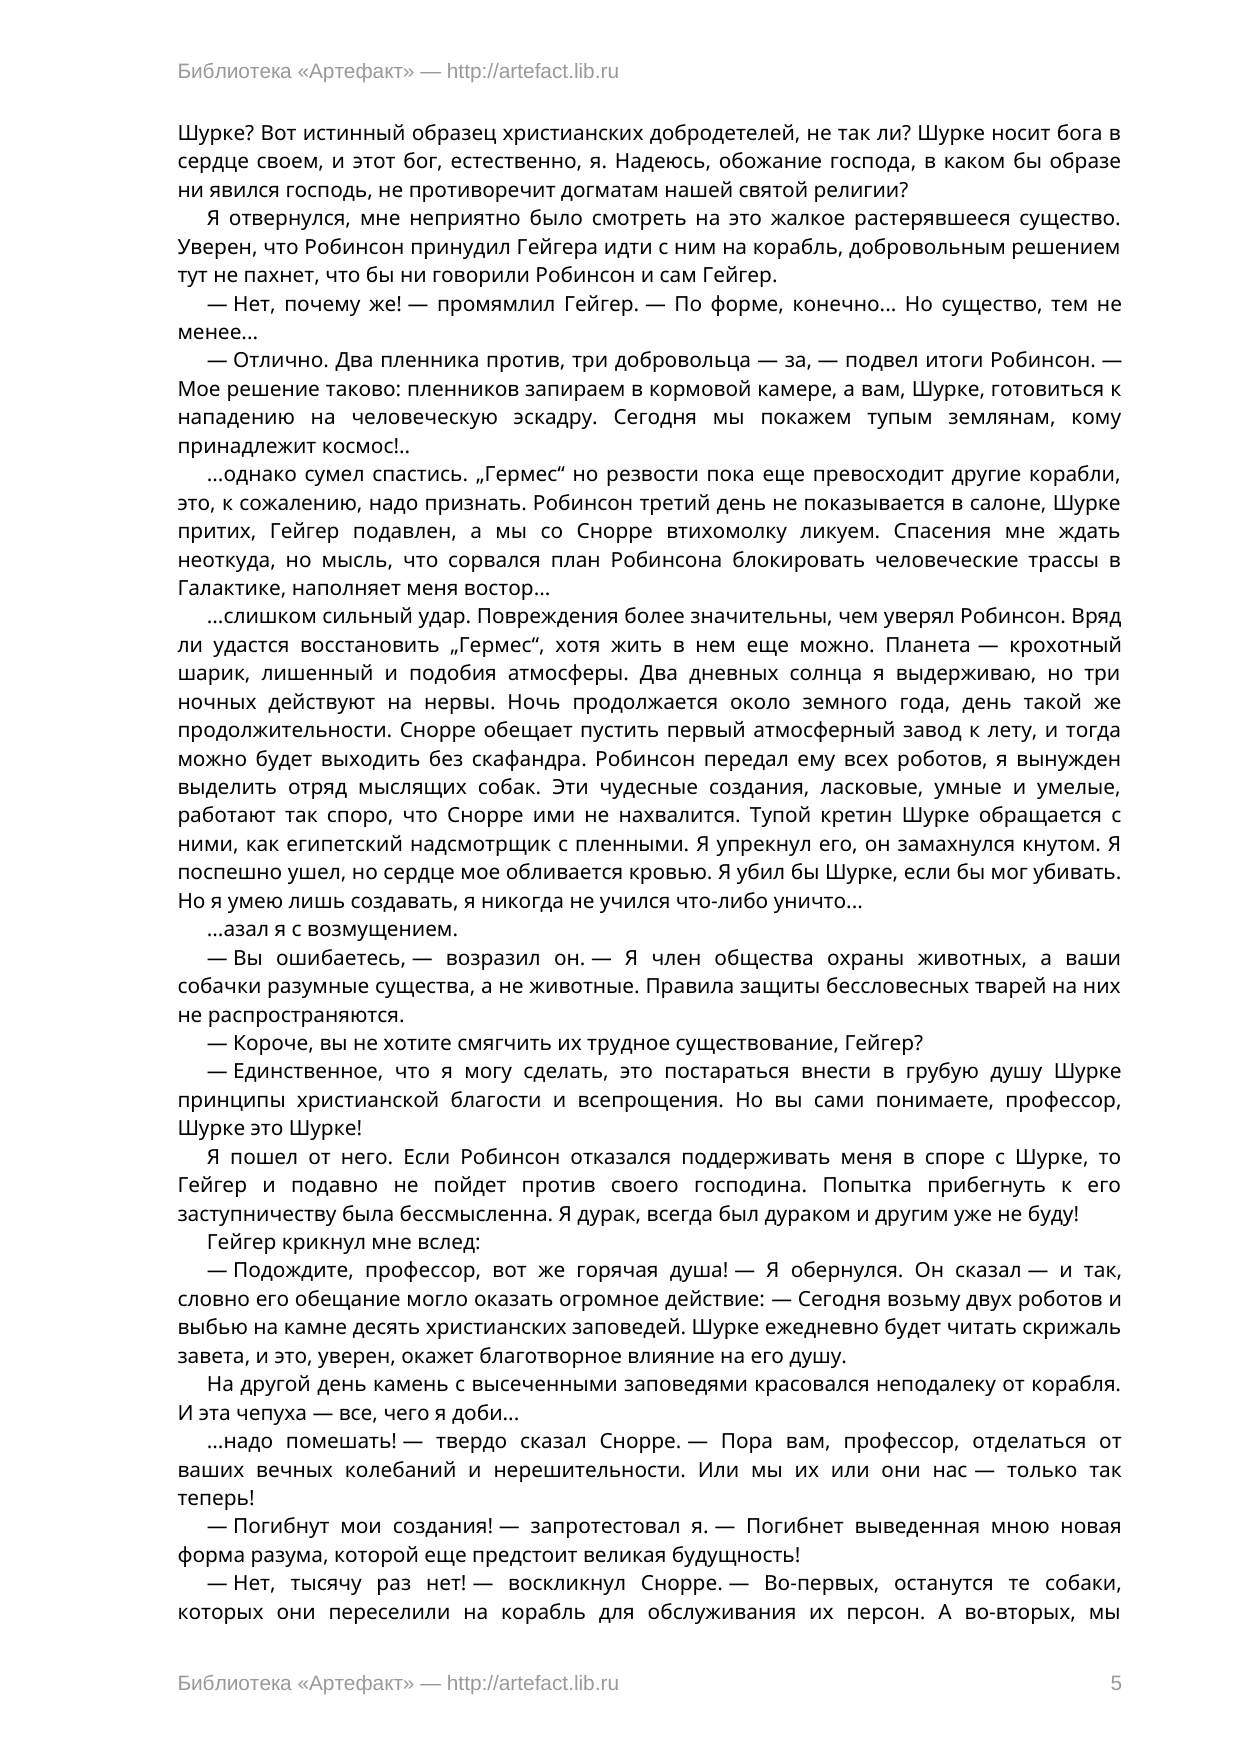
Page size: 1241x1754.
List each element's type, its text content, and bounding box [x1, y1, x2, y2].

text — Подождите, профессор, вот же горячая душа! — Я обернулся. Он сказал — и так, словно его обещание могло оказать огромное действие: — Сегодня возьму двух роботов и выбью на камне десять христианских заповедей. Шурке ежедневно будет читать скрижаль завета, и это, уверен, окажет благотворное влияние на его душу. [177, 1256, 1122, 1369]
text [177, 118, 1122, 203]
text ...надо помешать! — твердо сказал Снорре. — Пора вам, профессор, отделаться от ваших вечных колебаний и нерешительности. Или мы их или они нас — только так теперь! [177, 1426, 1122, 1512]
text На другой день камень с высеченными заповедями красовался неподалеку от корабля. И эта чепуха — все, чего я доби... [177, 1369, 1122, 1426]
text — Короче, вы не хотите смягчить их трудное существование, Гейгер? [177, 1028, 1122, 1057]
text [177, 1568, 1122, 1625]
text — Единственное, что я могу сделать, это постараться внести в грубую душу Шурке принципы христианской благости и всепрощения. Но вы сами понимаете, профессор, Шурке это Шурке! [177, 1057, 1122, 1142]
text ...однако сумел спастись. „Гермес“ но резвости пока еще превосходит другие корабли, это, к сожалению, надо признать. Робинсон третий день не показывается в салоне, Шурке притих, Гейгер подавлен, а мы со Снорре втихомолку ликуем. Спасения мне ждать неоткуда, но мысль, что сорвался план Робинсона блокировать человеческие трассы в Галактике, наполняет меня востор... [177, 459, 1122, 602]
text Я пошел от него. Если Робинсон отказался поддерживать меня в споре с Шурке, то Гейгер и подавно не пойдет против своего господина. Попытка прибегнуть к его заступничеству была бессмысленна. Я дурак, всегда был дураком и другим уже не буду! [177, 1142, 1122, 1227]
text ...азал я с возмущением. [177, 914, 1122, 943]
text Я отвернулся, мне неприятно было смотреть на это жалкое растерявшееся существо. Уверен, что Робинсон принудил Гейгера идти с ним на корабль, добровольным решением тут не пахнет, что бы ни говорили Робинсон и сам Гейгер. [177, 203, 1122, 289]
text Гейгер крикнул мне вслед: [177, 1227, 1122, 1256]
text — Нет, почему же! — промямлил Гейгер. — По форме, конечно... Но существо, тем не менее... [177, 289, 1122, 346]
text ...слишком сильный удар. Повреждения более значительны, чем уверял Робинсон. Вряд ли удастся восстановить „Гермес“, хотя жить в нем еще можно. Планета — крохотный шарик, лишенный и подобия атмосферы. Два дневных солнца я выдерживаю, но три ночных действуют на нервы. Ночь продолжается около земного года, день такой же продолжительности. Снорре обещает пустить первый атмосферный завод к лету, и тогда можно будет выходить без скафандра. Робинсон передал ему всех роботов, я вынужден выделить отряд мыслящих собак. Эти чудесные создания, ласковые, умные и умелые, работают так споро, что Снорре ими не нахвалится. Тупой кретин Шурке обращается с ними, как египетский надсмотрщик с пленными. Я упрекнул его, он замахнулся кнутом. Я поспешно ушел, но сердце мое обливается кровью. Я убил бы Шурке, если бы мог убивать. Но я умею лишь создавать, я никогда не учился что-либо уничто... [177, 602, 1122, 914]
text — Вы ошибаетесь, — возразил он. — Я член общества охраны животных, а ваши собачки разумные существа, а не животные. Правила защиты бессловесных тварей на них не распространяются. [177, 943, 1122, 1028]
text — Погибнут мои создания! — запротестовал я. — Погибнет выведенная мною новая форма разума, которой еще предстоит великая будущность! [177, 1512, 1122, 1568]
text — Отлично. Два пленника против, три добровольца — за, — подвел итоги Робинсон. — Мое решение таково: пленников запираем в кормовой камере, а вам, Шурке, готовиться к нападению на человеческую эскадру. Сегодня мы покажем тупым землянам, кому принадлежит космос!.. [177, 346, 1122, 459]
